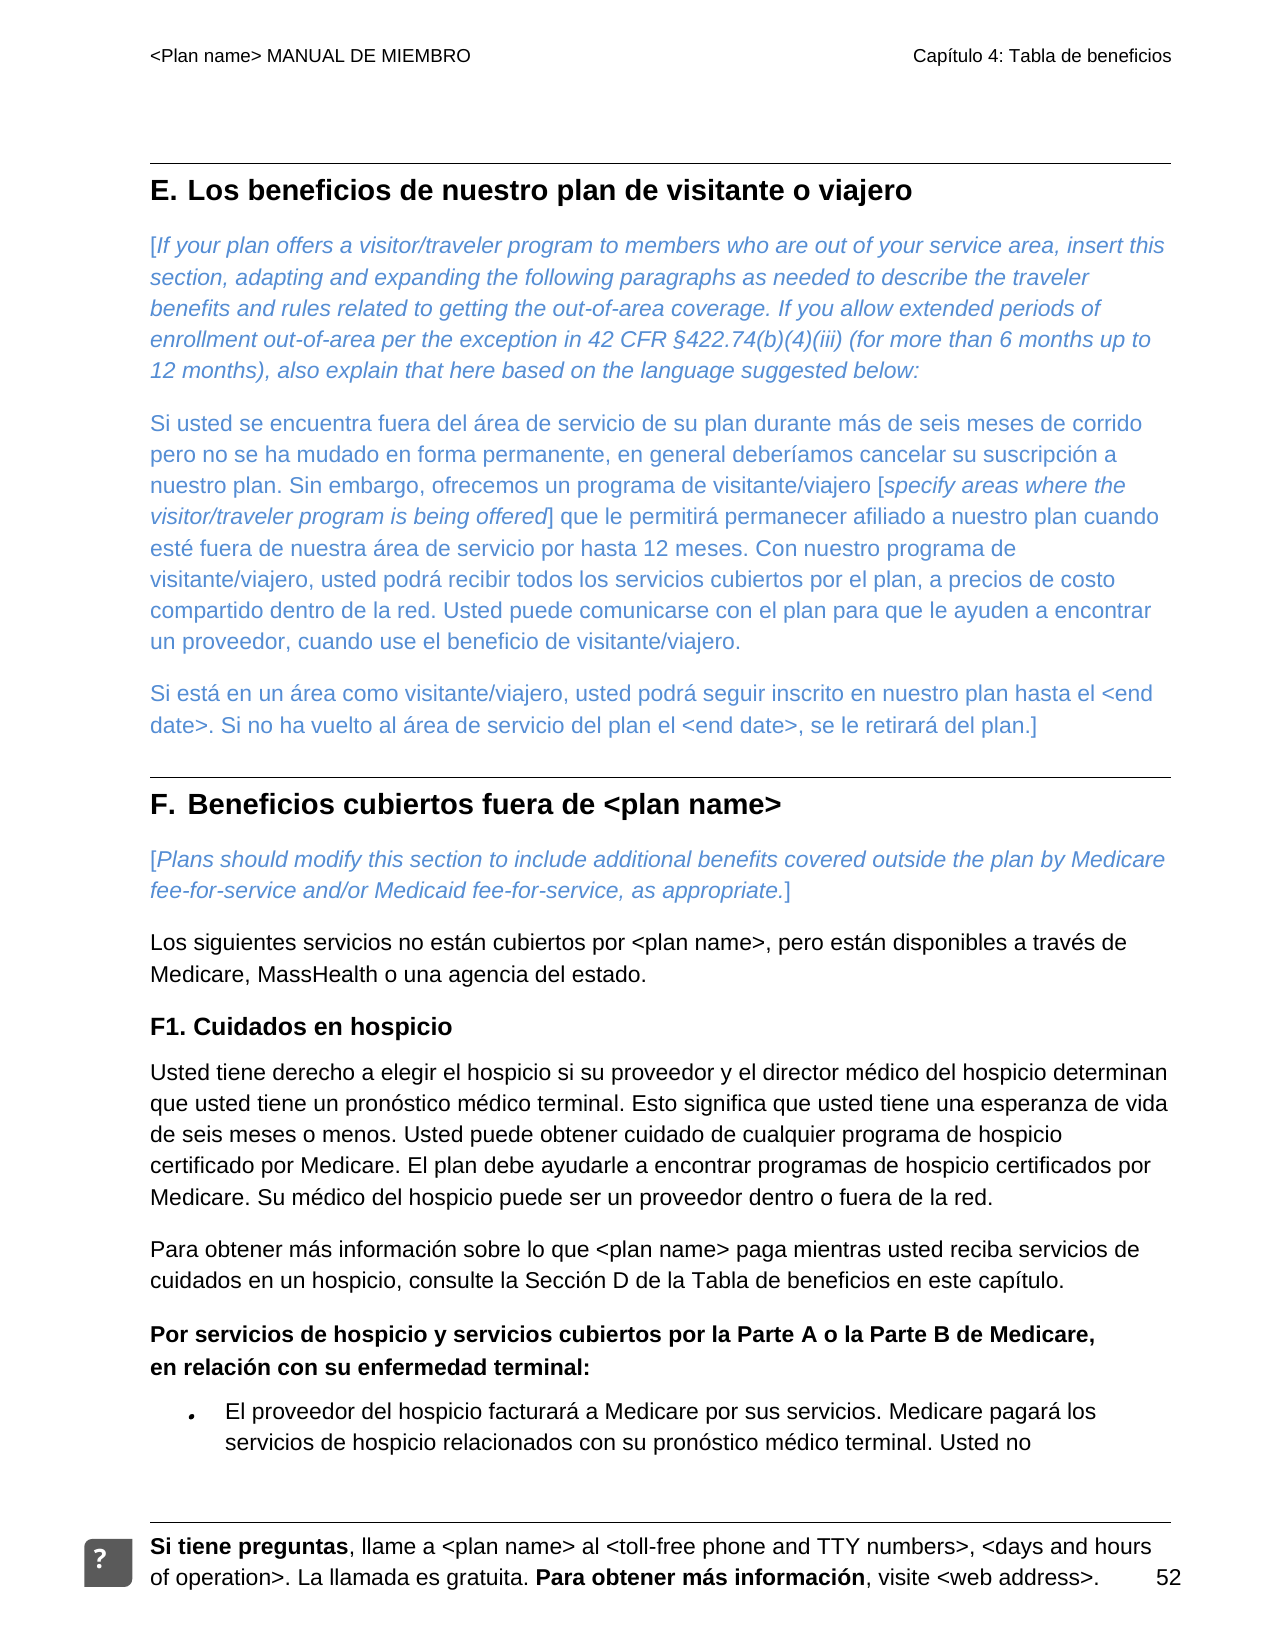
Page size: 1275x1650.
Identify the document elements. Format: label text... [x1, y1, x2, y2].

text Si está en un área como visitante/viajero, usted podrá seguir inscrito en nuestro plan hasta el <end date>. Si no ha vuelto al área de servicio del plan el <end date>, se le retirará del plan.] [150, 677, 1171, 739]
text Por servicios de hospicio y servicios cubiertos por la Parte A o la Parte B de Medicare, en relación con su enfermedad terminal: [150, 1315, 1096, 1382]
subtitle F1. Cuidados en hospicio [150, 1009, 1096, 1042]
text Para obtener más información sobre lo que <plan name> paga mientras usted reciba servicios de cuidados en un hospicio, consulte la Sección D de la Tabla de beneficios en este capítulo. [150, 1232, 1171, 1294]
subtitle Los beneficios de nuestro plan de visitante o viajero [150, 164, 1171, 208]
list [187, 1394, 1096, 1457]
text Los siguientes servicios no están cubiertos por <plan name>, pero están disponibles a través de Medicare, MassHealth o una agencia del estado. [150, 926, 1171, 988]
text [Plans should modify this section to include additional benefits covered outside the plan by Medicare fee-for-service and/or Medicaid fee-for-service, as appropriate.] [150, 842, 1171, 905]
text Usted tiene derecho a elegir el hospicio si su proveedor y el director médico del hospicio determinan que usted tiene un pronóstico médico terminal. Esto significa que usted tiene una esperanza de vida de seis meses o menos. Usted puede obtener cuidado de cualquier programa de hospicio certificado por Medicare. El plan debe ayudarle a encontrar programas de hospicio certificados por Medicare. Su médico del hospicio puede ser un proveedor dentro o fuera de la red. [150, 1055, 1171, 1211]
subtitle Beneficios cubiertos fuera de <plan name> [150, 778, 1171, 822]
text Si usted se encuentra fuera del área de servicio de su plan durante más de seis meses de corrido pero no se ha mudado en forma permanente, en general deberíamos cancelar su suscripción a nuestro plan. Sin embargo, ofrecemos un programa de visitante/viajero [specify areas where the visitor/traveler program is being offered] que le permitirá permanecer afiliado a nuestro plan cuando esté fuera de nuestra área de servicio por hasta 12 meses. Con nuestro programa de visitante/viajero, usted podrá recibir todos los servicios cubiertos por el plan, a precios de costo compartido dentro de la red. Usted puede comunicarse con el plan para que le ayuden a encontrar un proveedor, cuando use el beneficio de visitante/viajero. [150, 406, 1171, 656]
text [If your plan offers a visitor/traveler program to members who are out of your service area, insert this section, adapting and expanding the following paragraphs as needed to describe the traveler benefits and rules related to getting the out-of-area coverage. If you allow extended periods of enrollment out-of-area per the exception in 42 CFR §422.74(b)(4)(iii) (for more than 6 months up to 12 months), also explain that here based on the language suggested below: [150, 229, 1171, 385]
